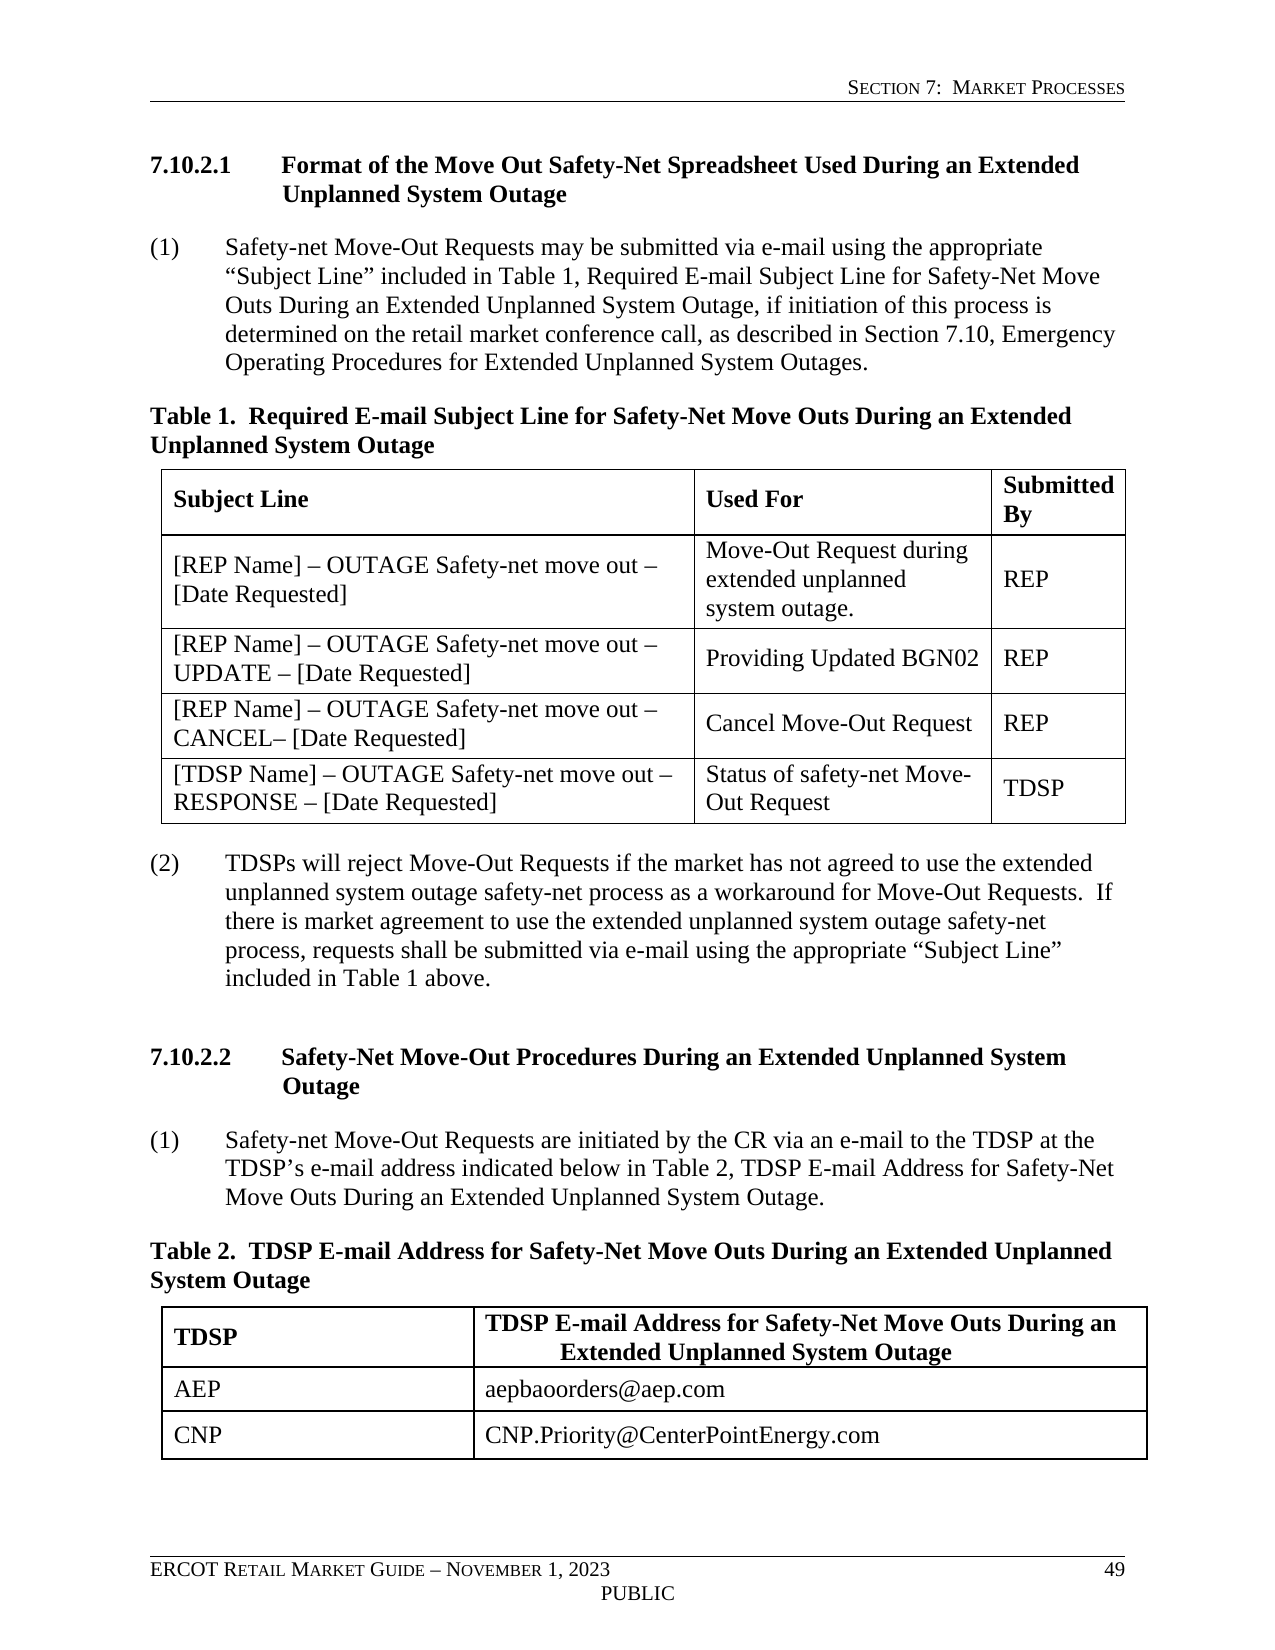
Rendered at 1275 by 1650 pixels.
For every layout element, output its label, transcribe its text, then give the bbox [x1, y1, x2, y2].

table_header Subject Line [162, 470, 694, 534]
text Table 1. Required E-mail Subject Line for Safety-Net Move Outs During an Extended Unplanned System Outage [150, 401, 1125, 459]
table_cell CNP [163, 1412, 473, 1458]
table_header TDSP [163, 1308, 473, 1366]
table_cell [REP Name] – OUTAGE Safety-net move out – CANCEL– [Date Requested] [162, 694, 694, 758]
table_cell Providing Updated BGN02 [695, 629, 991, 693]
table_cell REP [992, 536, 1125, 628]
text (1) Safety-net Move-Out Requests are initiated by the CR via an e-mail to the TDSP at the TDSP’s e-mail address indicated below in Table 2, TDSP E-mail Address for Safety-Net Move Outs During an Extended Unplanned System Outage. [150, 1125, 1125, 1211]
table_cell REP [992, 629, 1125, 693]
table_cell [TDSP Name] – OUTAGE Safety-net move out – RESPONSE – [Date Requested] [162, 759, 694, 822]
table_header Used For [695, 470, 991, 534]
text 7.10.2.1 Format of the Move Out Safety-Net Spreadsheet Used During an Extended Unplanned System Outage [150, 150, 1125, 207]
table_cell REP [992, 694, 1125, 758]
table_cell Status of safety-net Move-Out Request [695, 759, 991, 822]
table_cell Move-Out Request during extended unplanned system outage. [695, 536, 991, 628]
table_cell [REP Name] – OUTAGE Safety-net move out – UPDATE – [Date Requested] [162, 629, 694, 693]
table_cell TDSP [992, 759, 1125, 822]
table_header Submitted By [992, 470, 1125, 534]
text Table 2. TDSP E-mail Address for Safety-Net Move Outs During an Extended Unplanned System Outage [150, 1236, 1125, 1293]
table_cell CNP.Priority@CenterPointEnergy.com [475, 1412, 1146, 1458]
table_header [475, 1308, 1146, 1366]
table_cell [REP Name] – OUTAGE Safety-net move out – [Date Requested] [162, 536, 694, 628]
text 7.10.2.2 Safety-Net Move-Out Procedures During an Extended Unplanned System Outage [150, 1042, 1125, 1100]
text (2) TDSPs will reject Move-Out Requests if the market has not agreed to use the extended unplanned system outage safety-net process as a workaround for Move-Out Requests. If there is market agreement to use the extended unplanned system outage safety-net process, requests shall be submitted via e-mail using the appropriate “Subject Line” included in Table 1 above. [150, 848, 1125, 992]
table_cell aepbaoorders@aep.com [475, 1368, 1146, 1409]
text (1) Safety-net Move-Out Requests may be submitted via e-mail using the appropriate “Subject Line” included in Table 1, Required E-mail Subject Line for Safety-Net Move Outs During an Extended Unplanned System Outage, if initiation of this process is determined on the retail market conference call, as described in Section 7.10, Emergency Operating Procedures for Extended Unplanned System Outages. [150, 232, 1125, 376]
table_cell AEP [163, 1368, 473, 1409]
table_cell Cancel Move-Out Request [695, 694, 991, 758]
